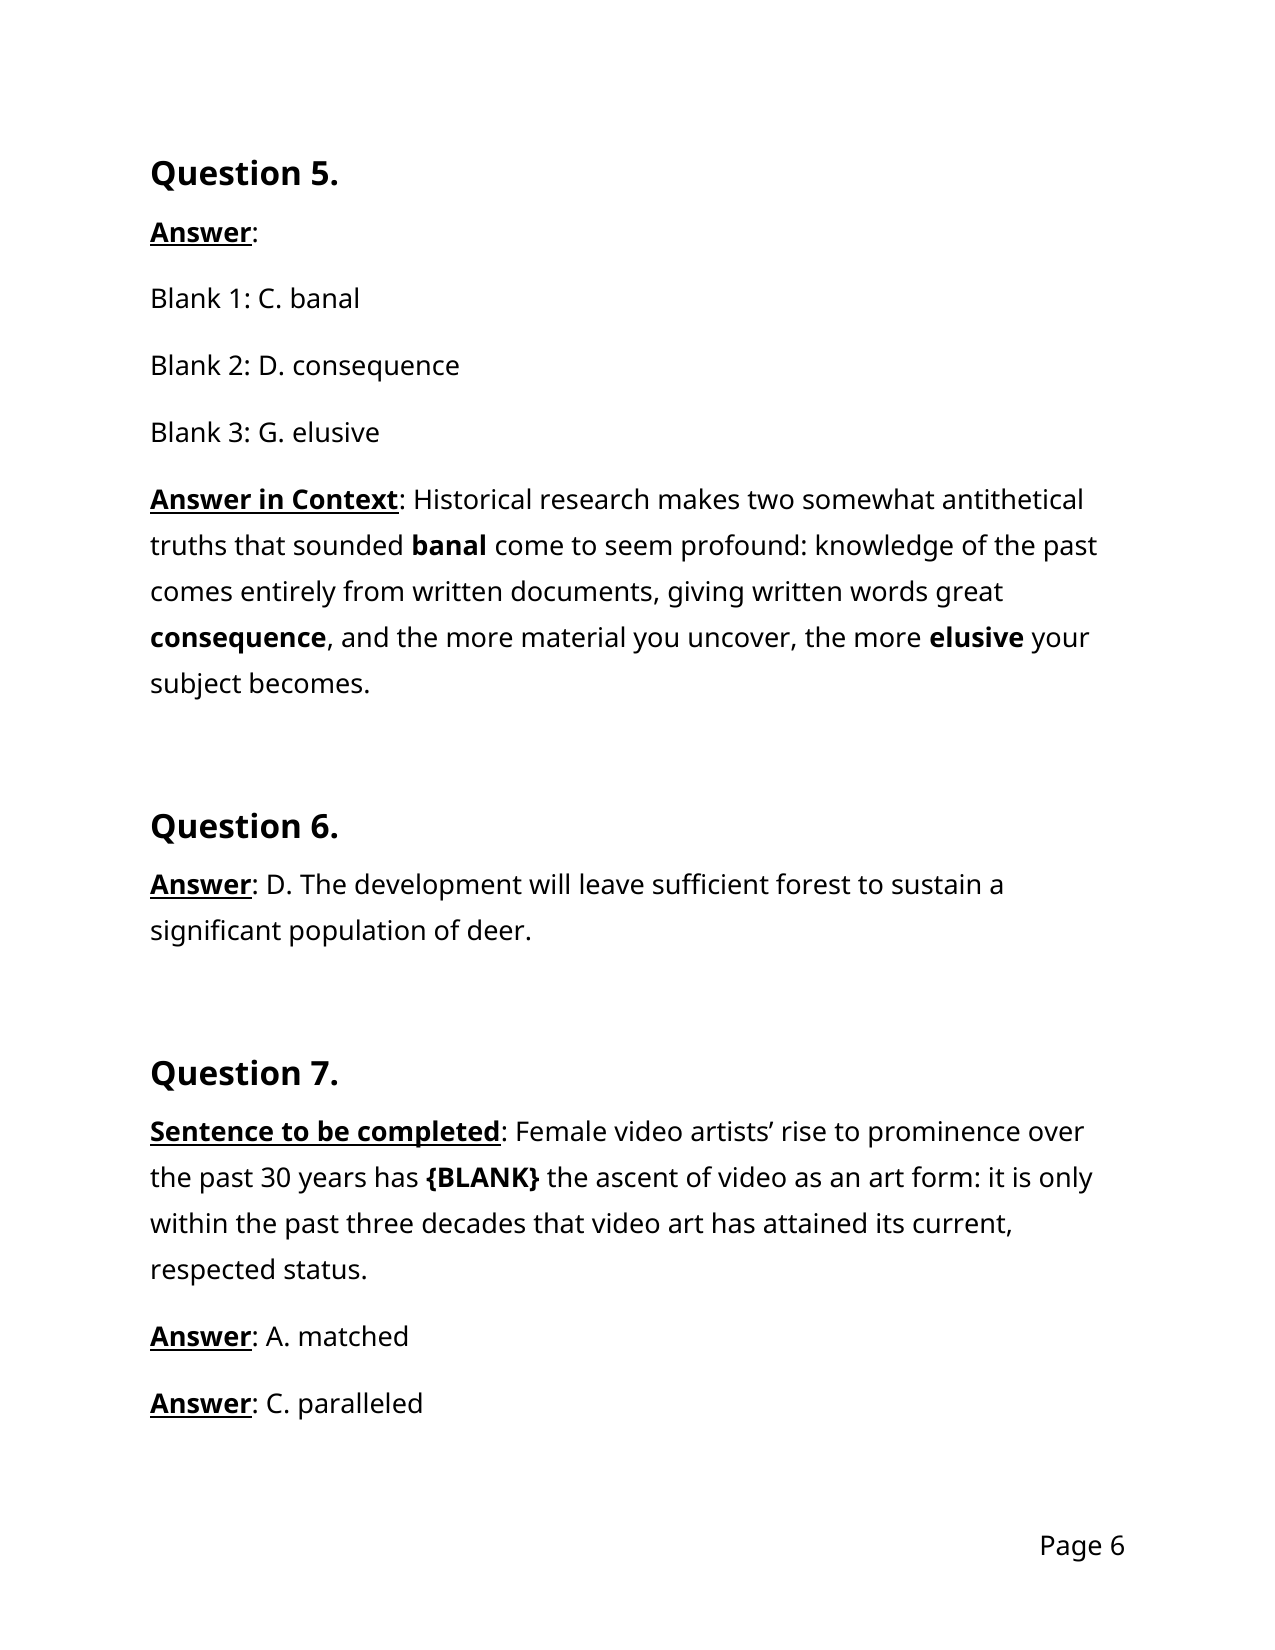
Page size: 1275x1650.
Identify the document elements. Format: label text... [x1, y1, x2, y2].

text Sentence to be completed: Female video artists’ rise to prominence over the past 30 years has {BLANK} the ascent of video as an art form: it is only within the past three decades that video art has attained its current, respected status. [150, 1113, 1125, 1288]
text Answer: D. The development will leave sufficient forest to sustain a significant population of deer. [150, 866, 1125, 948]
subtitle Question 5. [150, 150, 1125, 195]
text Blank 2: D. consequence [150, 347, 1125, 384]
text Blank 1: C. banal [150, 280, 1125, 317]
subtitle Question 6. [150, 803, 1125, 848]
text Answer: [150, 213, 1125, 250]
text Answer in Context: Historical research makes two somewhat antithetical truths that sounded banal come to seem profound: knowledge of the past comes entirely from written documents, giving written words great consequence, and the more material you uncover, the more elusive your subject becomes. [150, 481, 1125, 702]
text Answer: A. matched [150, 1318, 1125, 1354]
subtitle Question 7. [150, 1049, 1125, 1095]
text Answer: C. paralleled [150, 1384, 1125, 1421]
text Blank 3: G. elusive [150, 414, 1125, 451]
